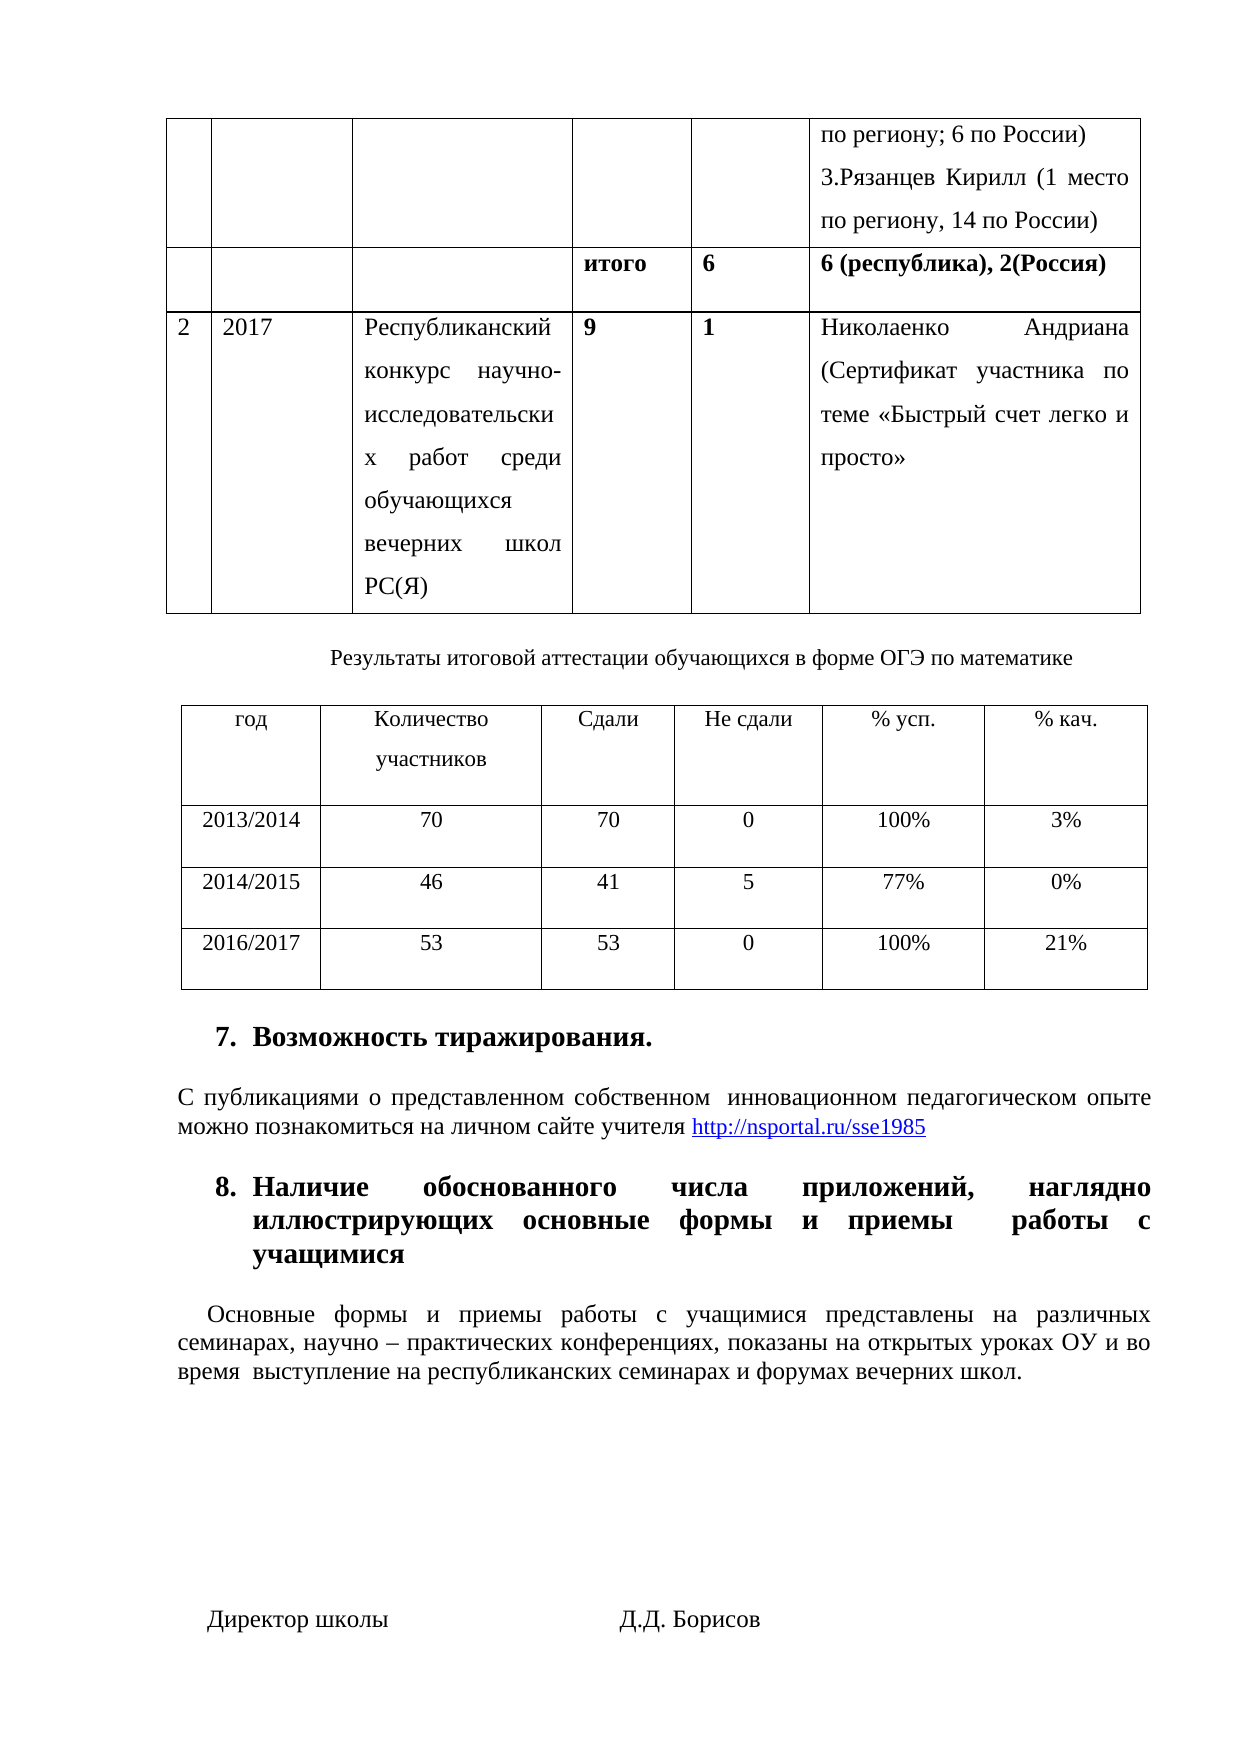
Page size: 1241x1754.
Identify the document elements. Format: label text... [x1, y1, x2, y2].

table_header Сдали [542, 706, 674, 805]
table_cell 53 [321, 929, 541, 989]
table_cell 1 [692, 313, 809, 613]
table_cell 9 [573, 313, 691, 613]
table_header год [182, 706, 320, 805]
table_cell Николаенко Андриана (Сертификат участника по теме «Быстрый счет легко и просто» [810, 313, 1140, 613]
table_cell [167, 119, 211, 247]
table_cell 6 [692, 248, 809, 311]
table_cell 3 [692, 119, 809, 247]
table_header % кач. [985, 706, 1147, 805]
table_header Количество участников [321, 706, 541, 805]
text Директор школы Д.Д. Борисов [177, 1604, 1152, 1633]
table_cell 2013/2014 [182, 806, 320, 867]
list Наличие обоснованного числа приложений, наглядно иллюстрирующих основные формы и приемы работы с учащимися [215, 1169, 1152, 1269]
table_cell 3% [985, 806, 1147, 867]
table_cell 0 [675, 929, 822, 989]
table_cell 2014/2015 [182, 868, 320, 928]
table_cell Республиканский конкурс научно-исследовательских работ среди обучающихся вечерних школ РС(Я) [353, 313, 572, 613]
table_cell 21% [985, 929, 1147, 989]
text Основные формы и приемы работы с учащимися представлены на различных семинарах, научно – практических конференциях, показаны на открытых уроках ОУ и во время выступление на республиканских семинарах и форумах вечерних школ. [177, 1299, 1152, 1385]
table_cell 100% [823, 806, 984, 867]
table_header Не сдали [675, 706, 822, 805]
table_cell 0 [675, 806, 822, 867]
table_cell 8 [573, 119, 691, 247]
table_cell итого [573, 248, 691, 311]
table_cell 5 [675, 868, 822, 928]
table_cell 6 (республика), 2(Россия) [810, 248, 1140, 311]
table_cell [167, 248, 211, 311]
table_cell 70 [542, 806, 674, 867]
table_cell [212, 119, 352, 247]
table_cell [810, 119, 1140, 247]
table_cell 46 [321, 868, 541, 928]
list Возможность тиражирования. [215, 1019, 1152, 1053]
table_cell 100% [823, 929, 984, 989]
table_cell [353, 119, 572, 247]
table_cell [353, 248, 572, 311]
table_cell 41 [542, 868, 674, 928]
table_header % усп. [823, 706, 984, 805]
table_cell 2017 [212, 313, 352, 613]
table_cell 2 [167, 313, 211, 613]
table_cell 2016/2017 [182, 929, 320, 989]
table_cell 70 [321, 806, 541, 867]
table_cell 0% [985, 868, 1147, 928]
list Результаты итоговой аттестации обучающихся в форме ОГЭ по математике [252, 644, 1152, 671]
text С публикациями о представленном собственном инновационном педагогическом опыте можно познакомиться на личном сайте учителя http://nsportal.ru/sse1985 [177, 1082, 1152, 1140]
table_cell 53 [542, 929, 674, 989]
table_cell 77% [823, 868, 984, 928]
table_cell [212, 248, 352, 311]
